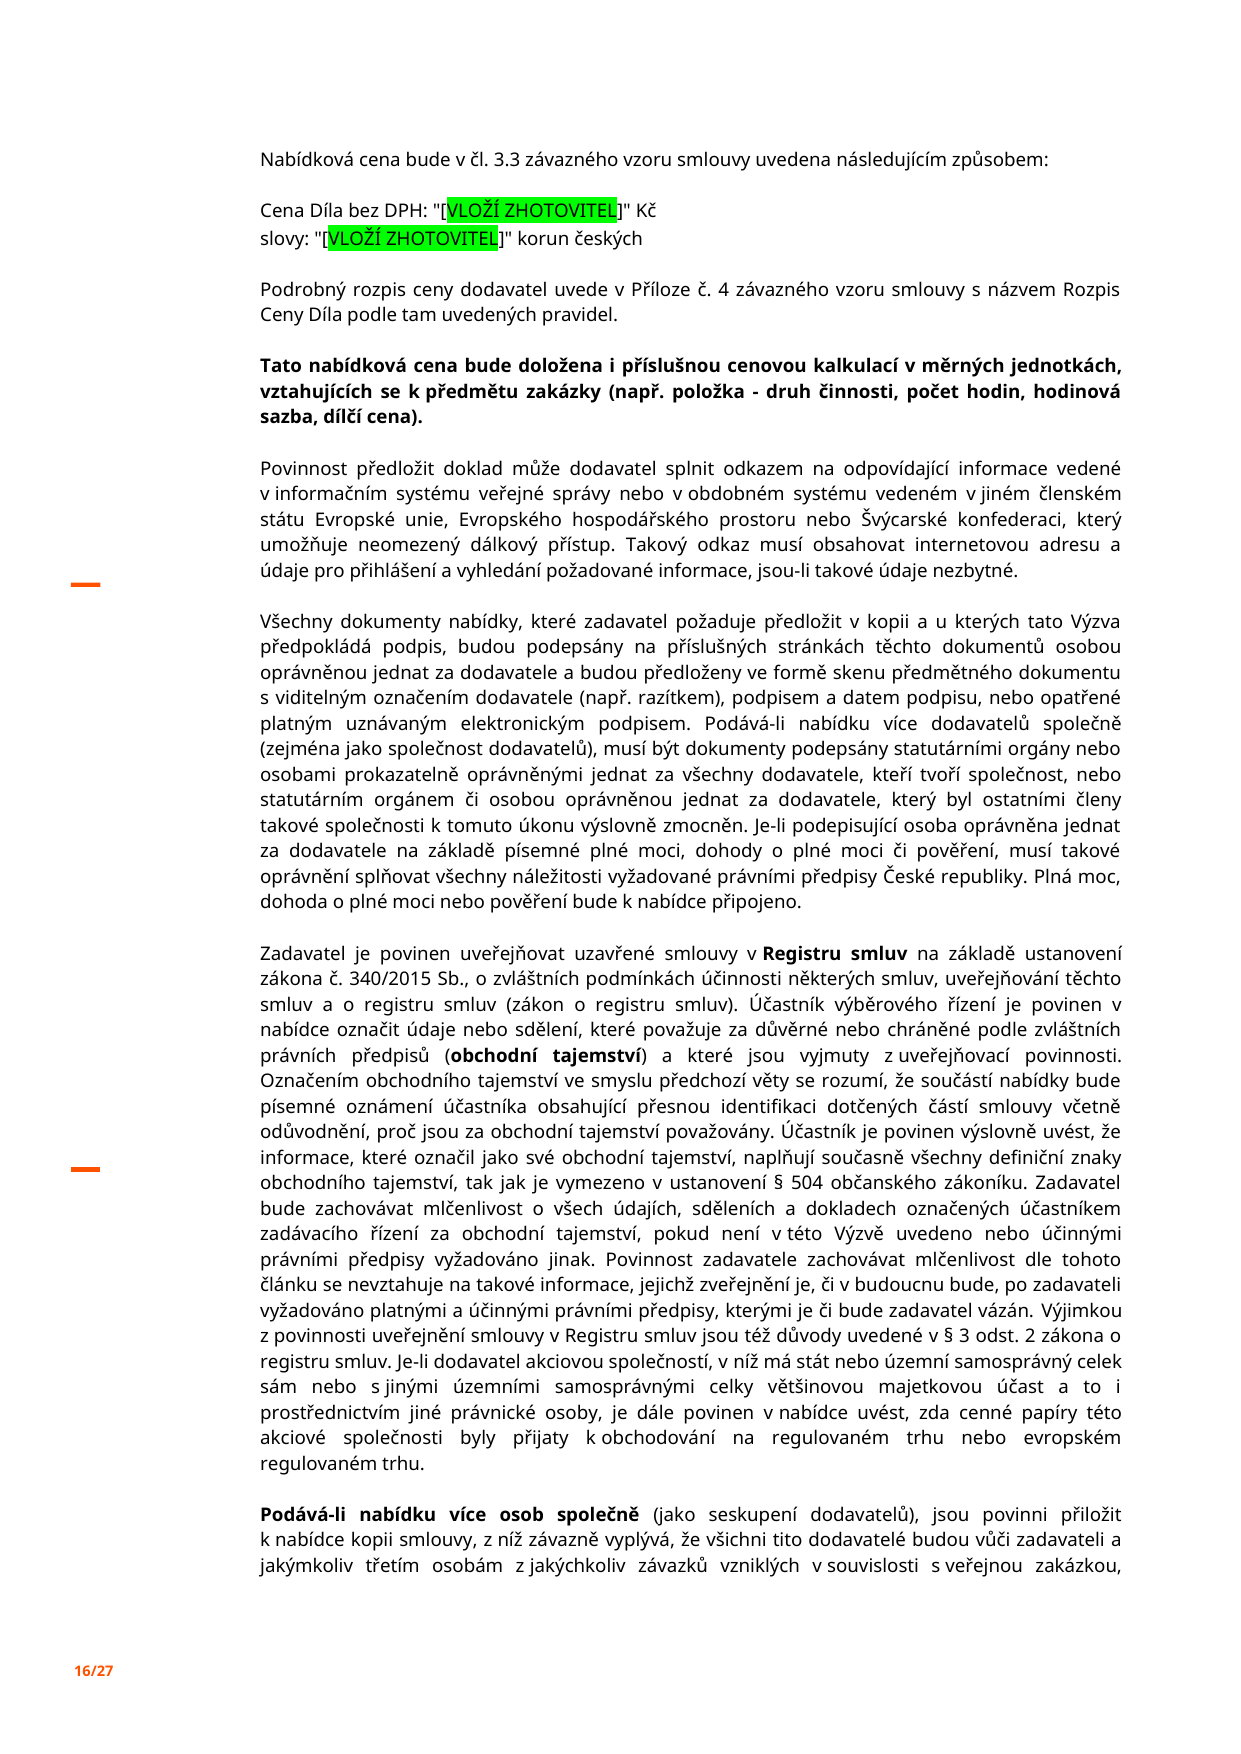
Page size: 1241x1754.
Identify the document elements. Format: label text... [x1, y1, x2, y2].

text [260, 1501, 1122, 1578]
list Cena Díla bez DPH: "[VLOŽÍ ZHOTOVITEL]" Kč [260, 197, 447, 223]
text Nabídková cena bude v čl. 3.3 závazného vzoru smlouvy uvedena následujícím způsobem: [216, 146, 1122, 172]
list Cena Díla bez DPH: "[VLOŽÍ ZHOTOVITEL]" Kč [617, 197, 1122, 223]
text Zadavatel je povinen uveřejňovat uzavřené smlouvy v Registru smluv na základě ustanovení zákona č. 340/2015 Sb., o zvláštních podmínkách účinnosti některých smluv, uveřejňování těchto smluv a o registru smluv (zákon o registru smluv). Účastník výběrového řízení je povinen v nabídce označit údaje nebo sdělení, které považuje za důvěrné nebo chráněné podle zvláštních právních předpisů (obchodní tajemství) a které jsou vyjmuty z uveřejňovací povinnosti. Označením obchodního tajemství ve smyslu předchozí věty se rozumí, že součástí nabídky bude písemné oznámení účastníka obsahující přesnou identifikaci dotčených částí smlouvy včetně odůvodnění, proč jsou za obchodní tajemství považovány. Účastník je povinen výslovně uvést, že informace, které označil jako své obchodní tajemství, naplňují současně všechny definiční znaky obchodního tajemství, tak jak je vymezeno v ustanovení § 504 občanského zákoníku. Zadavatel bude zachovávat mlčenlivost o všech údajích, sděleních a dokladech označených účastníkem zadávacího řízení za obchodní tajemství, pokud není v této Výzvě uvedeno nebo účinnými právními předpisy vyžadováno jinak. Povinnost zadavatele zachovávat mlčenlivost dle tohoto článku se nevztahuje na takové informace, jejichž zveřejnění je, či v budoucnu bude, po zadavateli vyžadováno platnými a účinnými právními předpisy, kterými je či bude zadavatel vázán. Výjimkou z povinnosti uveřejnění smlouvy v Registru smluv jsou též důvody uvedené v § 3 odst. 2 zákona o registru smluv. Je-li dodavatel akciovou společností, v níž má stát nebo územní samosprávný celek sám nebo s jinými územními samosprávnými celky většinovou majetkovou účast a to i prostřednictvím jiné právnické osoby, je dále povinen v nabídce uvést, zda cenné papíry této akciové společnosti byly přijaty k obchodování na regulovaném trhu nebo evropském regulovaném trhu. [260, 940, 1122, 1476]
text slovy: "[VLOŽÍ ZHOTOVITEL]" korun českých [498, 225, 1122, 251]
text Podrobný rozpis ceny dodavatel uvede v Příloze č. 4 závazného vzoru smlouvy s názvem Rozpis Ceny Díla podle tam uvedených pravidel. [260, 276, 1122, 327]
text Povinnost předložit doklad může dodavatel splnit odkazem na odpovídající informace vedené v informačním systému veřejné správy nebo v obdobném systému vedeném v jiném členském státu Evropské unie, Evropského hospodářského prostoru nebo Švýcarské konfederaci, který umožňuje neomezený dálkový přístup. Takový odkaz musí obsahovat internetovou adresu a údaje pro přihlášení a vyhledání požadované informace, jsou-li takové údaje nezbytné. [260, 455, 1122, 582]
text Všechny dokumenty nabídky, které zadavatel požaduje předložit v kopii a u kterých tato Výzva předpokládá podpis, budou podepsány na příslušných stránkách těchto dokumentů osobou oprávněnou jednat za dodavatele a budou předloženy ve formě skenu předmětného dokumentu s viditelným označením dodavatele (např. razítkem), podpisem a datem podpisu, nebo opatřené platným uznávaným elektronickým podpisem. Podává-li nabídku více dodavatelů společně (zejména jako společnost dodavatelů), musí být dokumenty podepsány statutárními orgány nebo osobami prokazatelně oprávněnými jednat za všechny dodavatele, kteří tvoří společnost, nebo statutárním orgánem či osobou oprávněnou jednat za dodavatele, který byl ostatními členy takové společnosti k tomuto úkonu výslovně zmocněn. Je-li podepisující osoba oprávněna jednat za dodavatele na základě písemné plné moci, dohody o plné moci či pověření, musí takové oprávnění splňovat všechny náležitosti vyžadované právními předpisy České republiky. Plná moc, dohoda o plné moci nebo pověření bude k nabídce připojeno. [260, 608, 1122, 914]
text Tato nabídková cena bude doložena i příslušnou cenovou kalkulací v měrných jednotkách, vztahujících se k předmětu zakázky (např. položka - druh činnosti, počet hodin, hodinová sazba, dílčí cena). [260, 353, 1122, 429]
